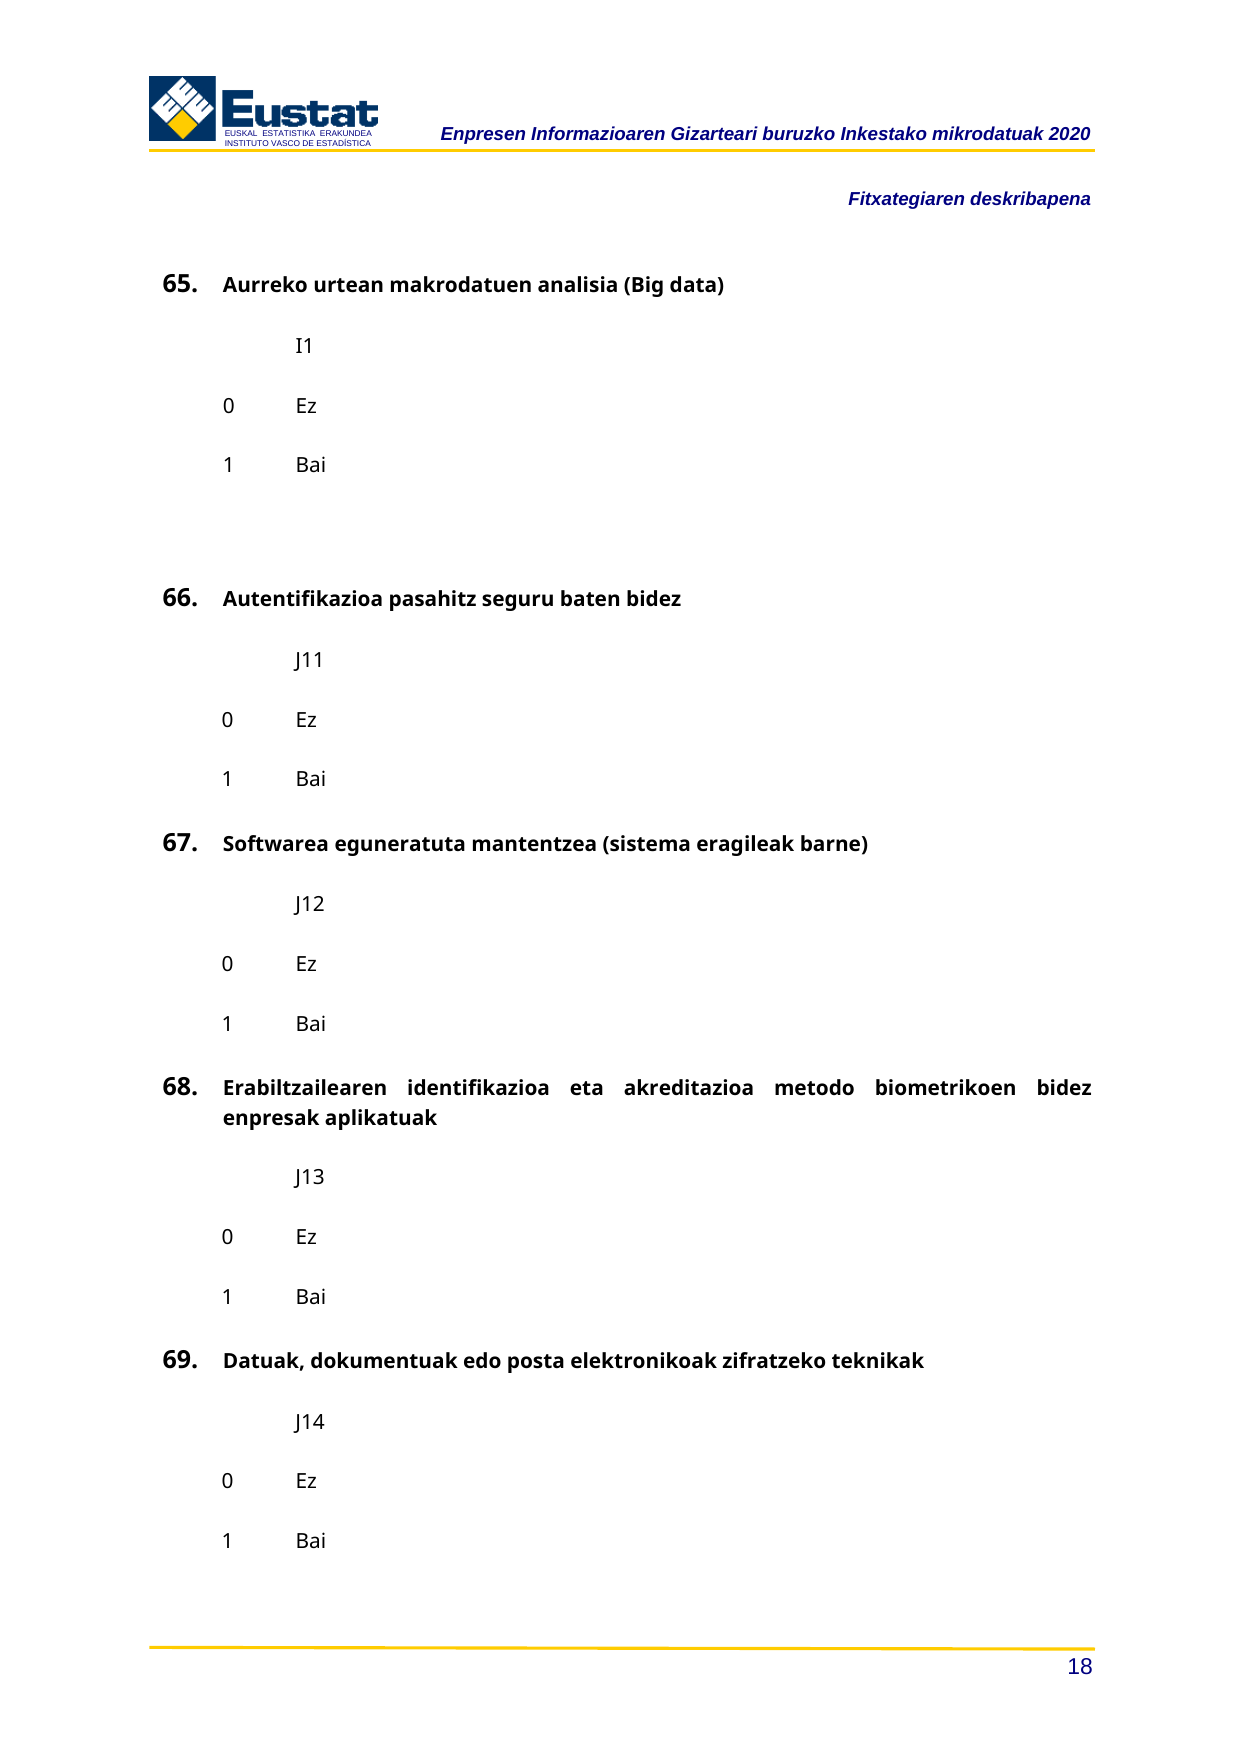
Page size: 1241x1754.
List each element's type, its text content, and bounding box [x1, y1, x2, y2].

list Erabiltzailearen identifikazioa eta akreditazioa metodo biometrikoen bidez enpresak aplikatuak [162, 1069, 1092, 1131]
picture [149, 76, 378, 141]
list 1 Bai [148, 1282, 1092, 1310]
list 0 Ez [221, 705, 1092, 733]
list 0 Ez [221, 1222, 1092, 1251]
list 1 Bai [223, 451, 1092, 479]
list 1 Bai [148, 1009, 1092, 1037]
list Datuak, dokumentuak edo posta elektronikoak zifratzeko teknikak [162, 1341, 1092, 1376]
list J14 [295, 1407, 1092, 1435]
list J12 [295, 889, 1092, 918]
list 0 Ez [221, 1466, 1092, 1495]
list I1 [223, 331, 1092, 359]
list J13 [295, 1162, 1092, 1191]
list 0 Ez [221, 949, 1092, 978]
list Aurreko urtean makrodatuen analisia (Big data) [162, 266, 1092, 300]
list 1 Bai [148, 1526, 1092, 1554]
list 1 Bai [148, 764, 1092, 793]
list Autentifikazioa pasahitz seguru baten bidez [162, 580, 1092, 614]
list J11 [295, 645, 1092, 674]
list 0 Ez [223, 391, 1092, 419]
list Softwarea eguneratuta mantentzea (sistema eragileak barne) [162, 824, 1092, 858]
